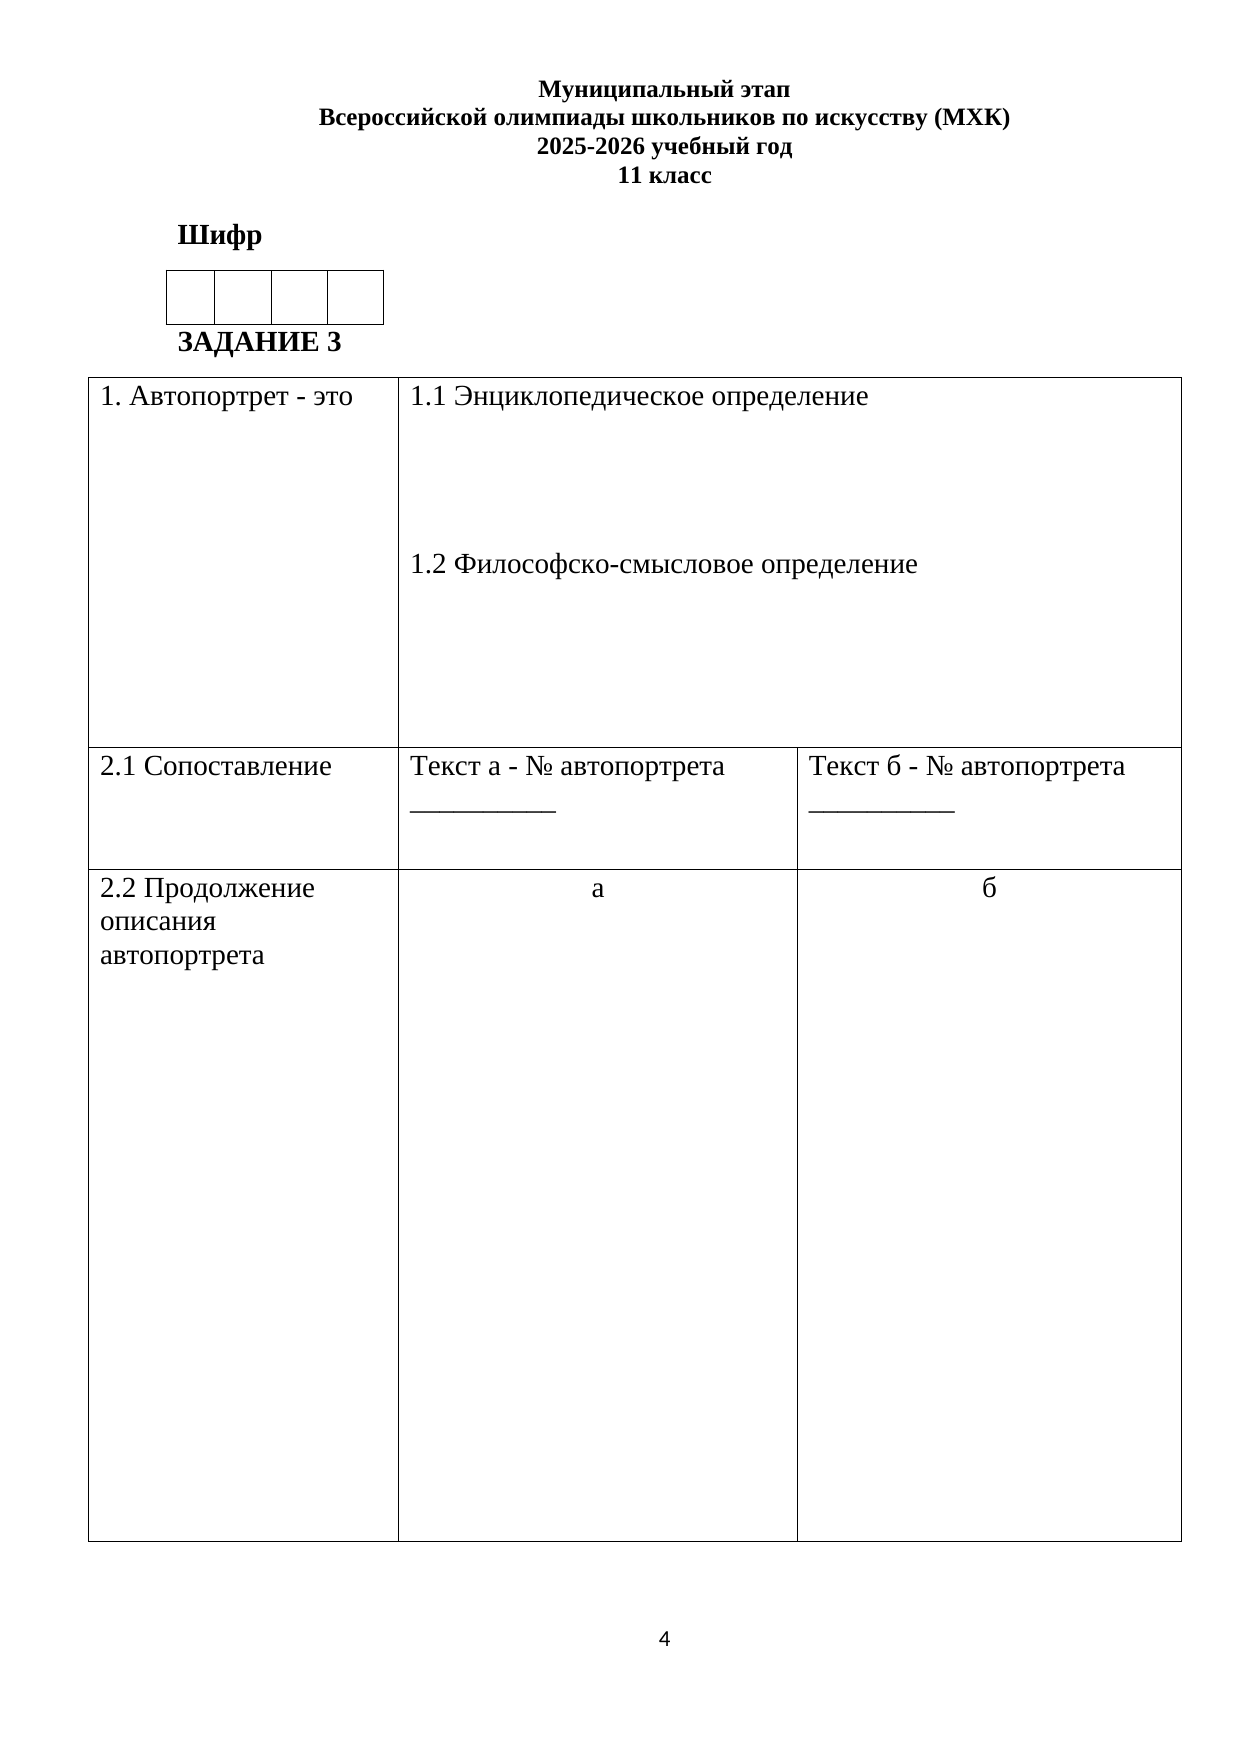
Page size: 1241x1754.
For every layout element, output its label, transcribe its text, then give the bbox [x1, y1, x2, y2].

table_header 1. Автопортрет - это [89, 378, 398, 747]
table_cell Текст а - № автопортрета __________ [399, 748, 797, 869]
table_cell Текст б - № автопортрета __________ [798, 748, 1181, 869]
table_header [272, 271, 327, 323]
table_header [167, 271, 214, 323]
table_header [215, 271, 271, 323]
table_cell 2.2 Продолжение описания автопортрета [89, 870, 398, 1541]
table_header [328, 271, 383, 323]
table_cell а [399, 870, 797, 1541]
table_cell 2.1 Сопоставление [89, 748, 398, 869]
table_header 1.1 Энциклопедическое определение 1.2 Философско-смысловое определение [399, 378, 1181, 747]
text Шифр [177, 217, 1152, 250]
table_cell б [798, 870, 1181, 1541]
text ЗАДАНИЕ 3 [177, 324, 1152, 358]
